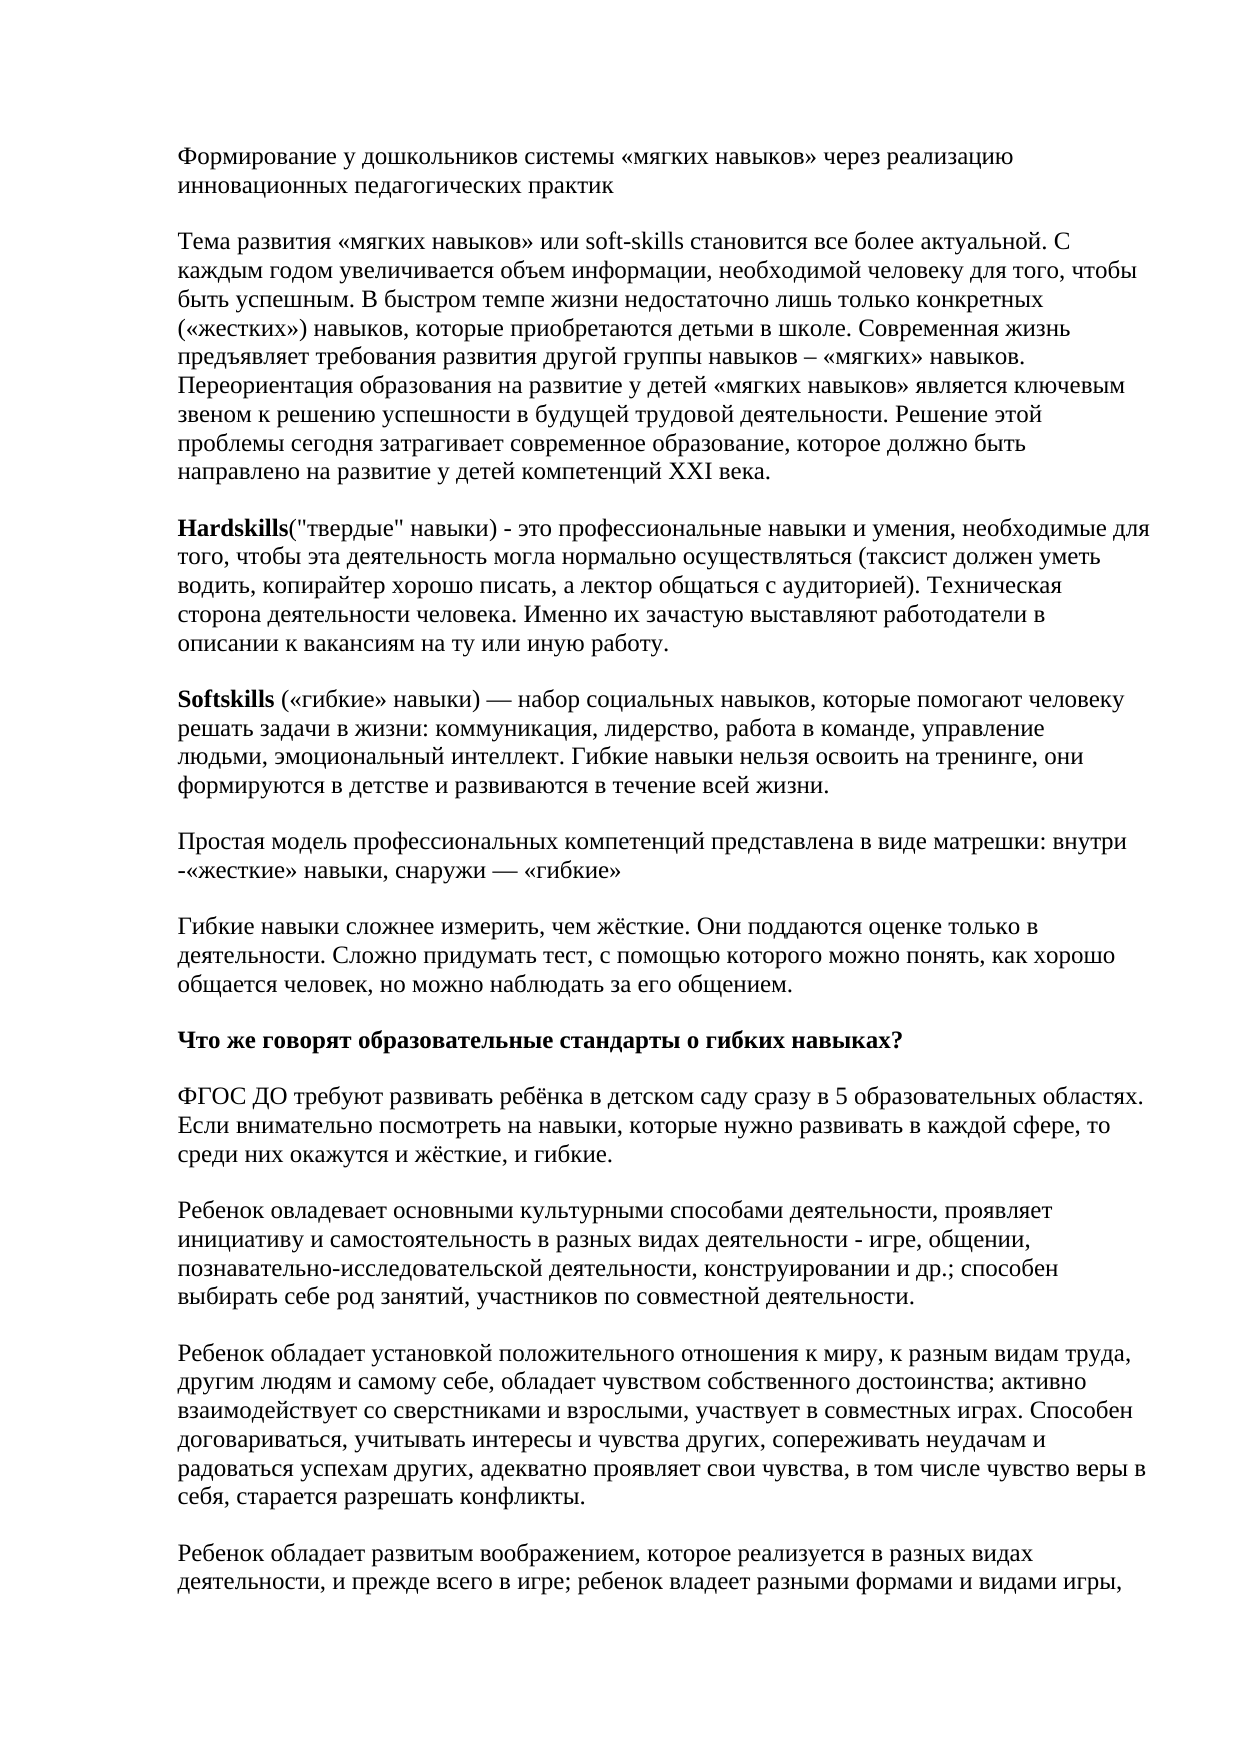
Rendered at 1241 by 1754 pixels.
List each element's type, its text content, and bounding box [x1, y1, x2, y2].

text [177, 1538, 1152, 1595]
text Ребенок овладевает основными культурными способами деятельности, проявляет инициативу и самостоятельность в разных видах деятельности - игре, общении, познавательно-исследовательской деятельности, конструировании и др.; способен выбирать себе род занятий, участников по совместной деятельности. [177, 1195, 1152, 1310]
text ФГОС ДО требуют развивать ребёнка в детском саду сразу в 5 образовательных областях. Если внимательно посмотреть на навыки, которые нужно развивать в каждой сфере, то среди них окажутся и жёсткие, и гибкие. [177, 1081, 1152, 1168]
text Тема развития «мягких навыков» или soft-skills становится все более актуальной. С каждым годом увеличивается объем информации, необходимой человеку для того, чтобы быть успешным. В быстром темпе жизни недостаточно лишь только конкретных («жестких») навыков, которые приобретаются детьми в школе. Современная жизнь предъявляет требования развития другой группы навыков – «мягких» навыков. Переориентация образования на развитие у детей «мягких навыков» является ключевым звеном к решению успешности в будущей трудовой деятельности. Решение этой проблемы сегодня затрагивает современное образование, которое должно быть направлено на развитие у детей компетенций XXI века. [177, 226, 1152, 485]
text Простая модель профессиональных компетенций представлена в виде матрешки: внутри -«жесткие» навыки, снаружи — «гибкие» [177, 826, 1152, 884]
text Формирование у дошкольников системы «мягких навыков» через реализацию инновационных педагогических практик [177, 141, 1152, 199]
text Hardskills("твердые" навыки) - это профессиональные навыки и умения, необходимые для того, чтобы эта деятельность могла нормально осуществляться (таксист должен уметь водить, копирайтер хорошо писать, а лектор общаться с аудиторией). Техническая сторона деятельности человека. Именно их зачастую выставляют работодатели в описании к вакансиям на ту или иную работу. [177, 513, 1152, 656]
text Гибкие навыки сложнее измерить, чем жёсткие. Они поддаются оценке только в деятельности. Сложно придумать тест, с помощью которого можно понять, как хорошо общается человек, но можно наблюдать за его общением. [177, 911, 1152, 998]
text Softskills («гибкие» навыки) — набор социальных навыков, которые помогают человеку решать задачи в жизни: коммуникация, лидерство, работа в команде, управление людьми, эмоциональный интеллект. Гибкие навыки нельзя освоить на тренинге, они формируются в детстве и развиваются в течение всей жизни. [177, 684, 1152, 799]
text Что же говорят образовательные стандарты о гибких навыках? [177, 1025, 1152, 1054]
text Ребенок обладает установкой положительного отношения к миру, к разным видам труда, другим людям и самому себе, обладает чувством собственного достоинства; активно взаимодействует со сверстниками и взрослыми, участвует в совместных играх. Способен договариваться, учитывать интересы и чувства других, сопереживать неудачам и радоваться успехам других, адекватно проявляет свои чувства, в том числе чувство веры в себя, старается разрешать конфликты. [177, 1338, 1152, 1510]
